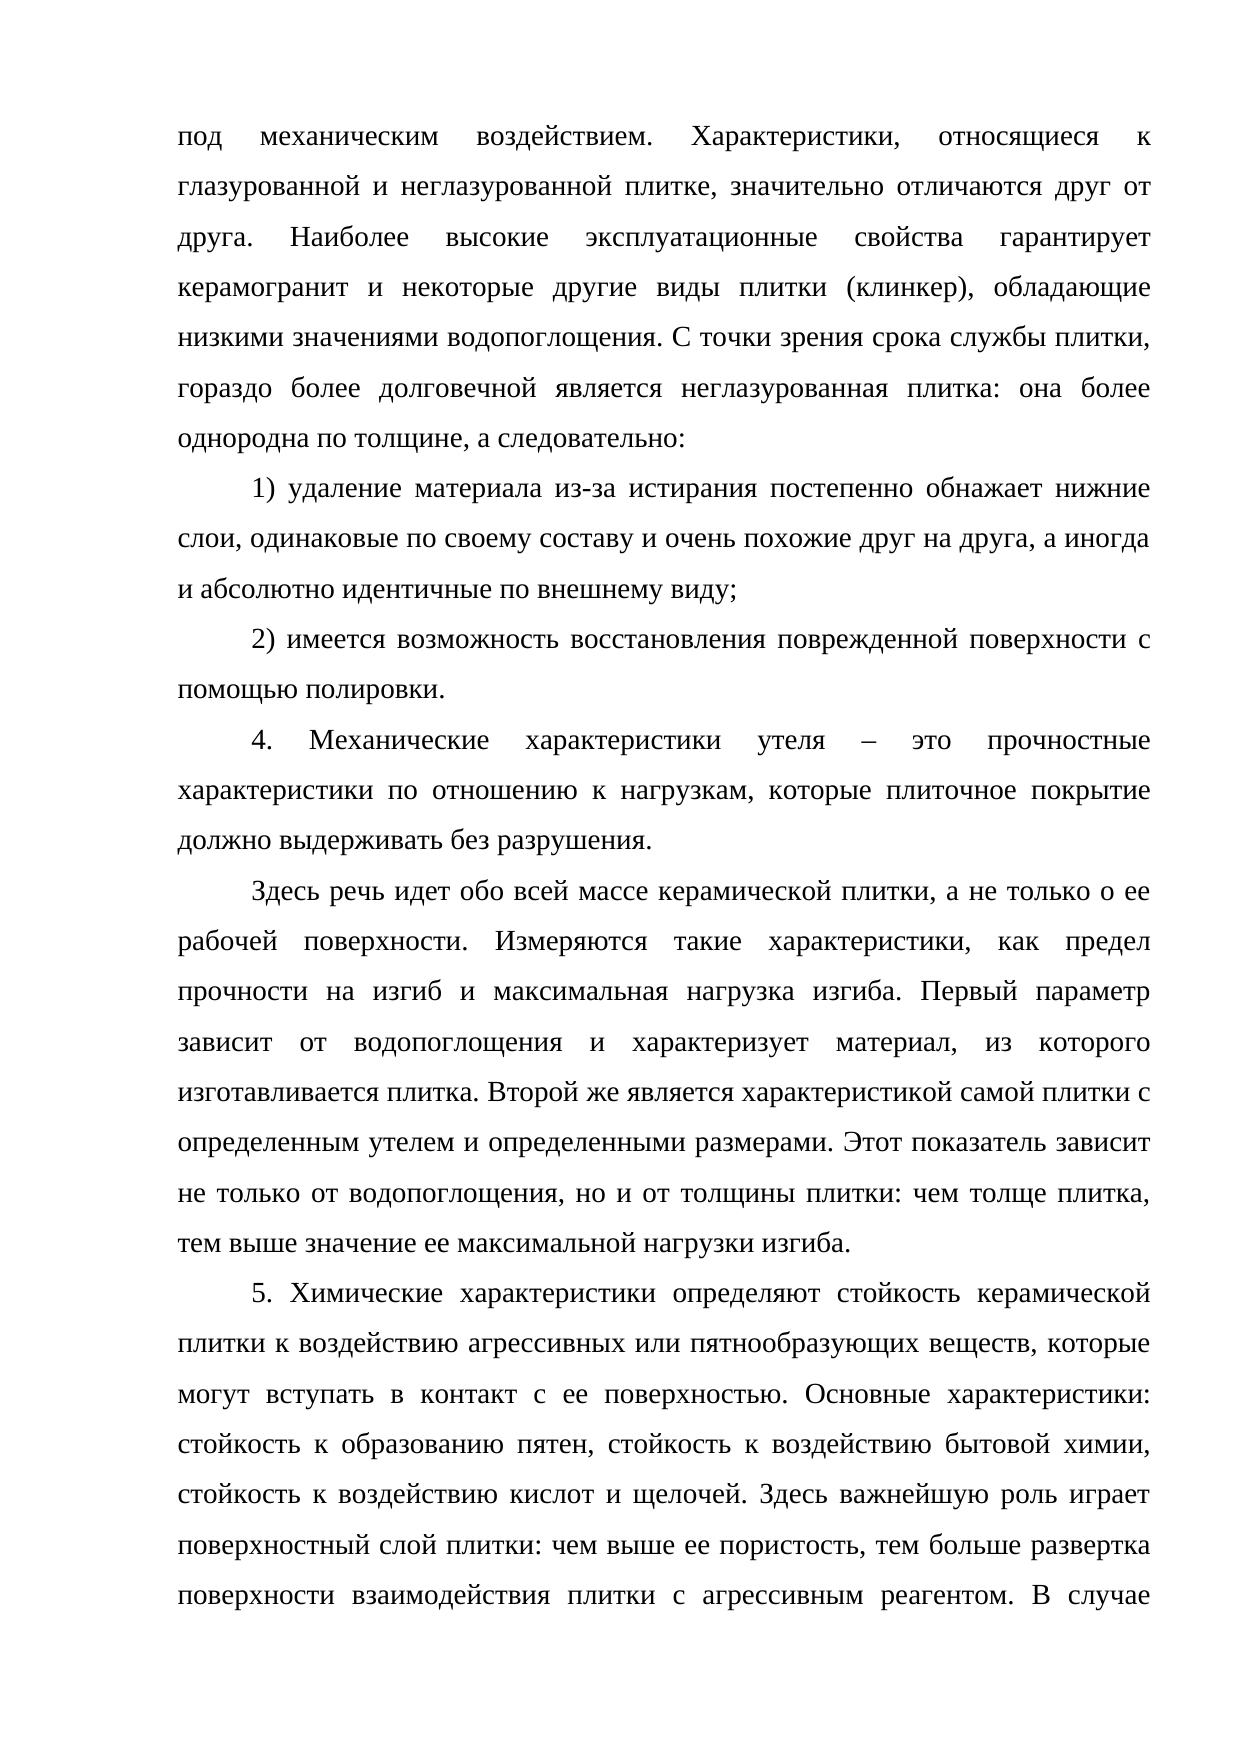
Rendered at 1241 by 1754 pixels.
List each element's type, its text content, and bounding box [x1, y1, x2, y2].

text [177, 1275, 1152, 1611]
text 1) удаление материала из-за истирания постепенно обнажает нижние слои, одинаковые по своему составу и очень похожие друг на друга, а иногда и абсолютно идентичные по внешнему виду; [177, 470, 1152, 604]
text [177, 118, 1152, 453]
text 4. Механические характеристики утеля – это прочностные характеристики по отношению к нагрузкам, которые плиточное покрытие должно выдерживать без разрушения. [177, 722, 1152, 856]
text Здесь речь идет обо всей массе керамической плитки, а не только о ее рабочей поверхности. Измеряются такие характеристики, как предел прочности на изгиб и максимальная нагрузка изгиба. Первый параметр зависит от водопоглощения и характеризует материал, из которого изготавливается плитка. Второй же является характеристикой самой плитки с определенным утелем и определенными размерами. Этот показатель зависит не только от водопоглощения, но и от толщины плитки: чем толще плитка, тем выше значение ее максимальной нагрузки изгиба. [177, 873, 1152, 1258]
text 2) имеется возможность восстановления поврежденной поверхности с помощью полировки. [177, 621, 1152, 705]
